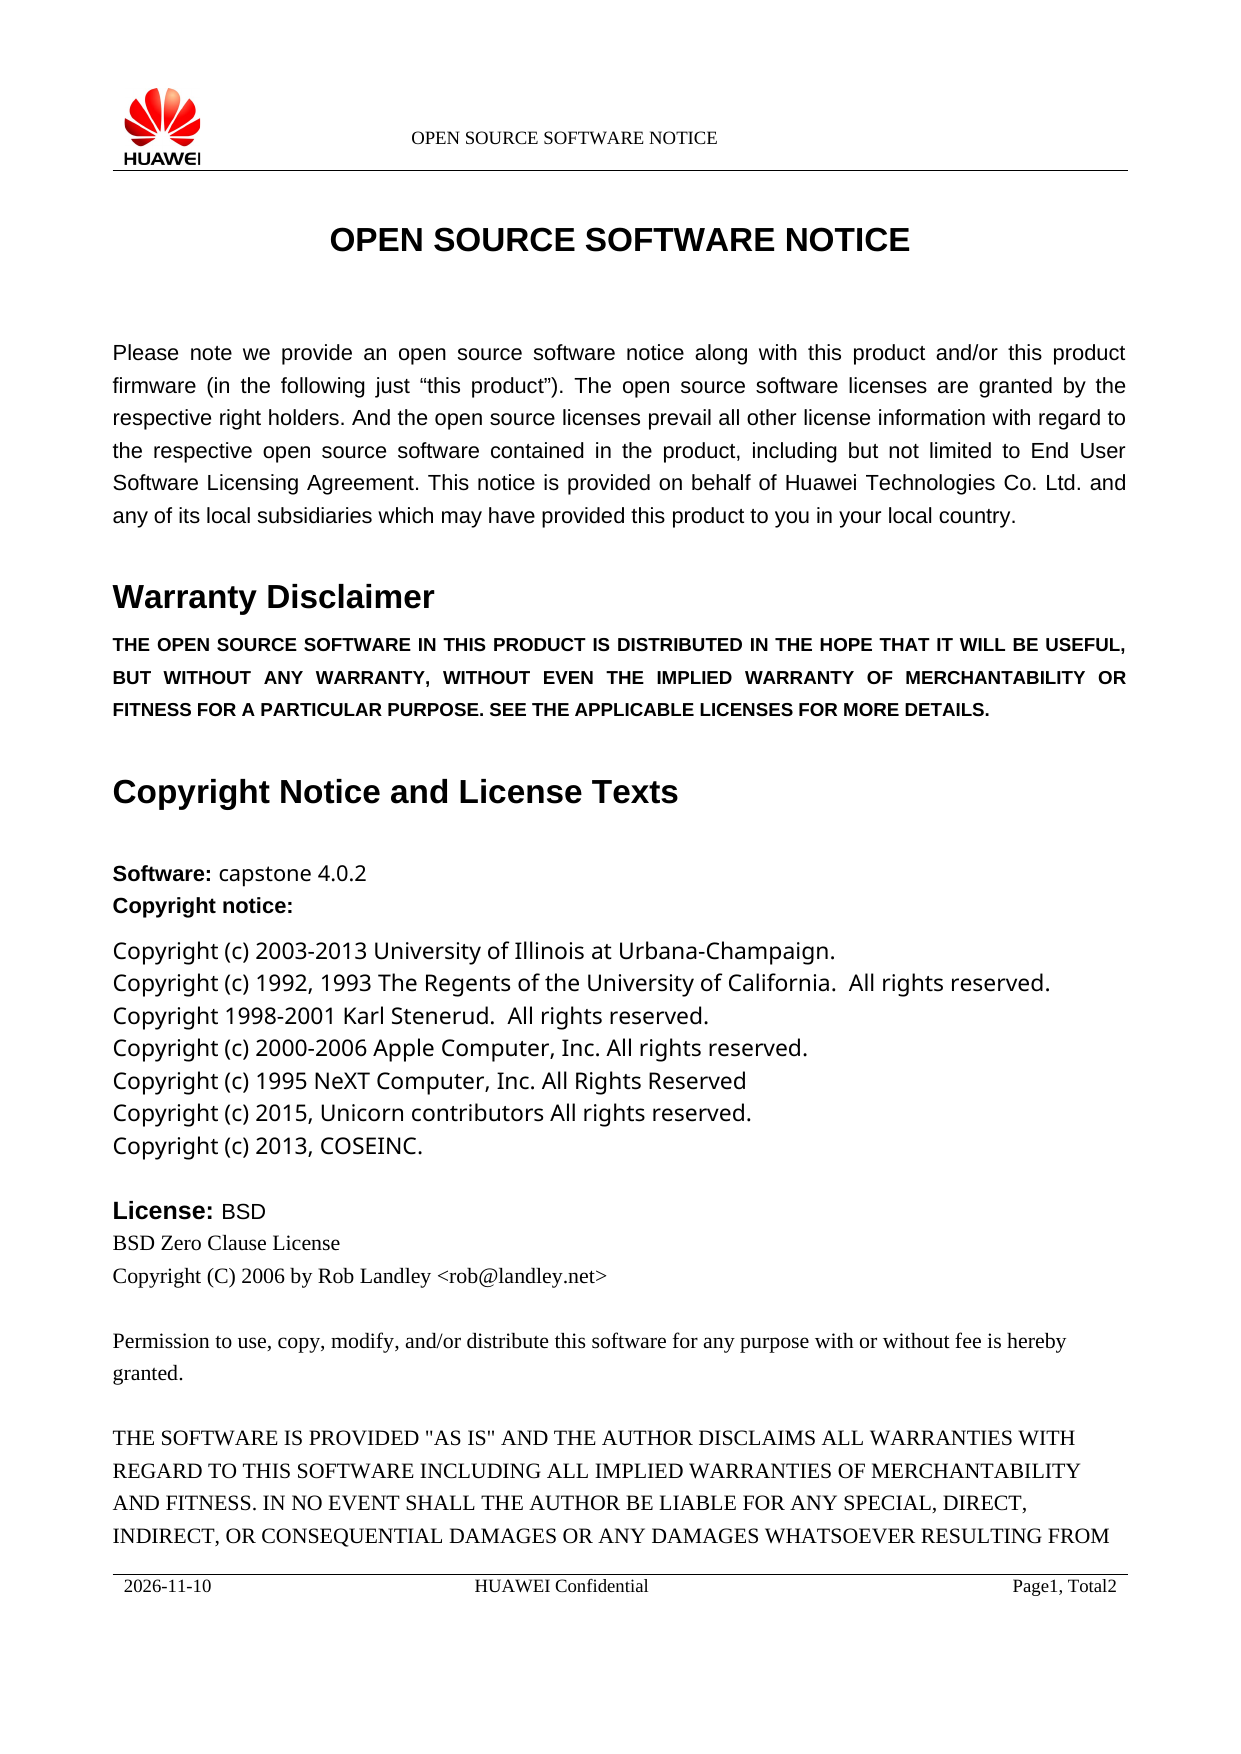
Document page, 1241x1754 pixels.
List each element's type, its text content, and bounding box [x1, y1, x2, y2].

text Warranty Disclaimer [112, 564, 1128, 629]
title Software: capstone 4.0.2 [112, 856, 1128, 889]
text The open source software in this product is distributed in the hope that it will be useful, but WITHOUT ANY WARRANTY, without even the implied warranty of MERCHANTABILITY or FITNESS FOR A PARTICULAR PURPOSE. See the applicable licenses for more details. [112, 629, 1128, 726]
text OPEN SOURCE SOFTWARE NOTICE [112, 206, 1128, 271]
text Copyright (c) 2003-2013 University of Illinois at Urbana-Champaign. Copyright (c) 1992, 1993 The Regents of the University of California. All rights reserved. Copyright 1998-2001 Karl Stenerud. All rights reserved. Copyright (c) 2000-2006 Apple Computer, Inc. All rights reserved. Copyright (c) 1995 NeXT Computer, Inc. All Rights Reserved Copyright (c) 2015, Unicorn contributors All rights reserved. Copyright (c) 2013, COSEINC. [112, 934, 1128, 1194]
text Please note we provide an open source software notice along with this product and/or this product firmware (in the following just “this product”). The open source software licenses are granted by the respective right holders. And the open source licenses prevail all other license information with regard to the respective open source software contained in the product, including but not limited to End User Software Licensing Agreement. This notice is provided on behalf of Huawei Technologies Co. Ltd. and any of its local subsidiaries which may have provided this product to you in your local country. [112, 336, 1128, 531]
text Copyright notice: [112, 889, 1128, 921]
picture [124, 88, 201, 165]
text License: BSD [112, 1194, 1128, 1226]
text Copyright Notice and License Texts [112, 759, 1128, 824]
